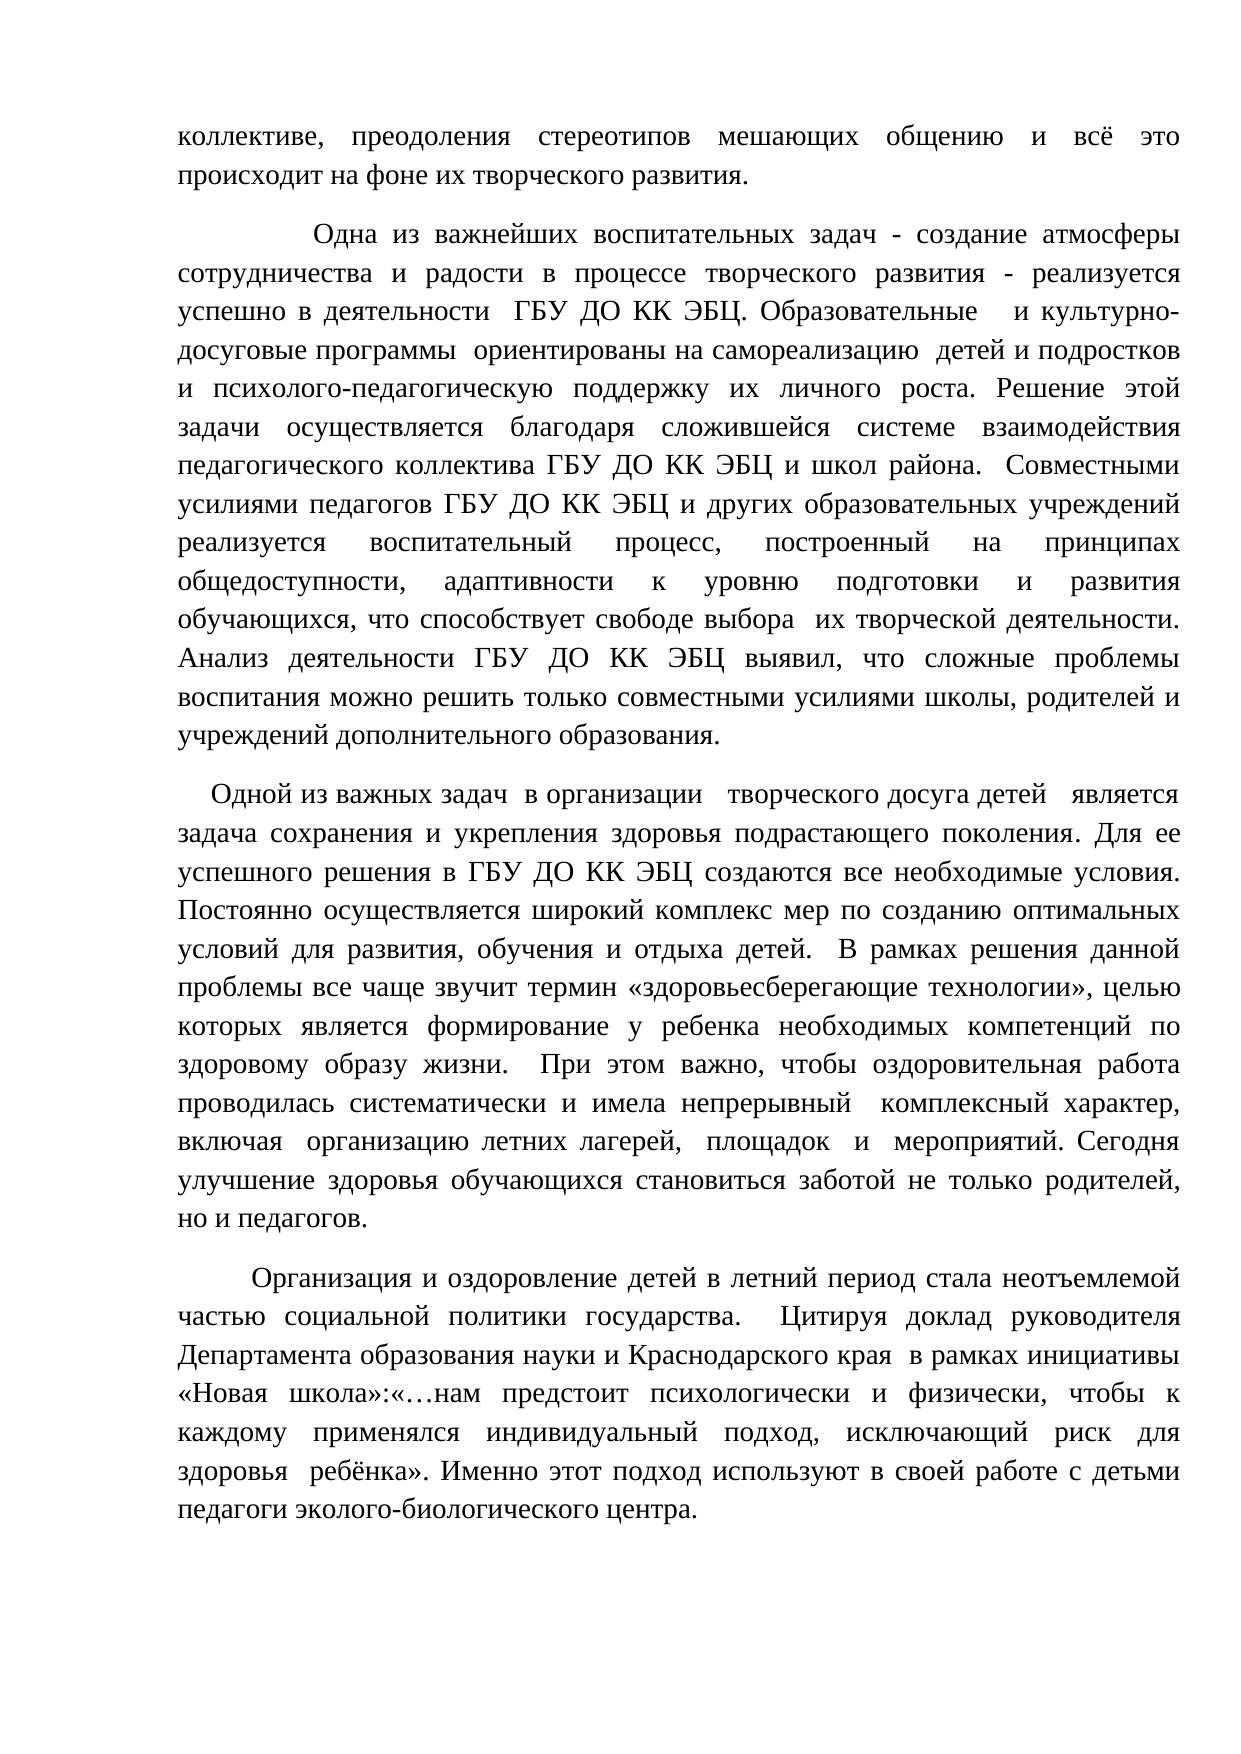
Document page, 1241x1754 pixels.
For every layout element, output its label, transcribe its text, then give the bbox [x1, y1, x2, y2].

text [177, 118, 1181, 190]
text Одной из важных задач в организации творческого досуга детей является задача сохранения и укрепления здоровья подрастающего поколения. Для ее успешного решения в ГБУ ДО КК ЭБЦ создаются все необходимые условия. Постоянно осуществляется широкий комплекс мер по созданию оптимальных условий для развития, обучения и отдыха детей. В рамках решения данной проблемы все чаще звучит термин «здоровьесберегающие технологии», целью которых является формирование у ребенка необходимых компетенций по здоровому образу жизни. При этом важно, чтобы оздоровительная работа проводилась систематически и имела непрерывный комплексный характер, включая организацию летних лагерей, площадок и мероприятий. Сегодня улучшение здоровья обучающихся становиться заботой не только родителей, но и педагогов. [177, 777, 1181, 1234]
text Одна из важнейших воспитательных задач - создание атмосферы сотрудничества и радости в процессе творческого развития - реализуется успешно в деятельности ГБУ ДО КК ЭБЦ. Образовательные и культурно-досуговые программы ориентированы на самореализацию детей и подростков и психолого-педагогическую поддержку их личного роста. Решение этой задачи осуществляется благодаря сложившейся системе взаимодействия педагогического коллектива ГБУ ДО КК ЭБЦ и школ района. Совместными усилиями педагогов ГБУ ДО КК ЭБЦ и других образовательных учреждений реализуется воспитательный процесс, построенный на принципах общедоступности, адаптивности к уровню подготовки и развития обучающихся, что способствует свободе выбора их творческой деятельности. Анализ деятельности ГБУ ДО КК ЭБЦ выявил, что сложные проблемы воспитания можно решить только совместными усилиями школы, родителей и учреждений дополнительного образования. [177, 216, 1181, 751]
text Организация и оздоровление детей в летний период стала неотъемлемой частью социальной политики государства. Цитируя доклад руководителя Департамента образования науки и Краснодарского края в рамках инициативы «Новая школа»:«…нам предстоит психологически и физически, чтобы к каждому применялся индивидуальный подход, исключающий риск для здоровья ребёнка». Именно этот подход используют в своей работе с детьми педагоги эколого-биологического центра. [177, 1260, 1181, 1525]
